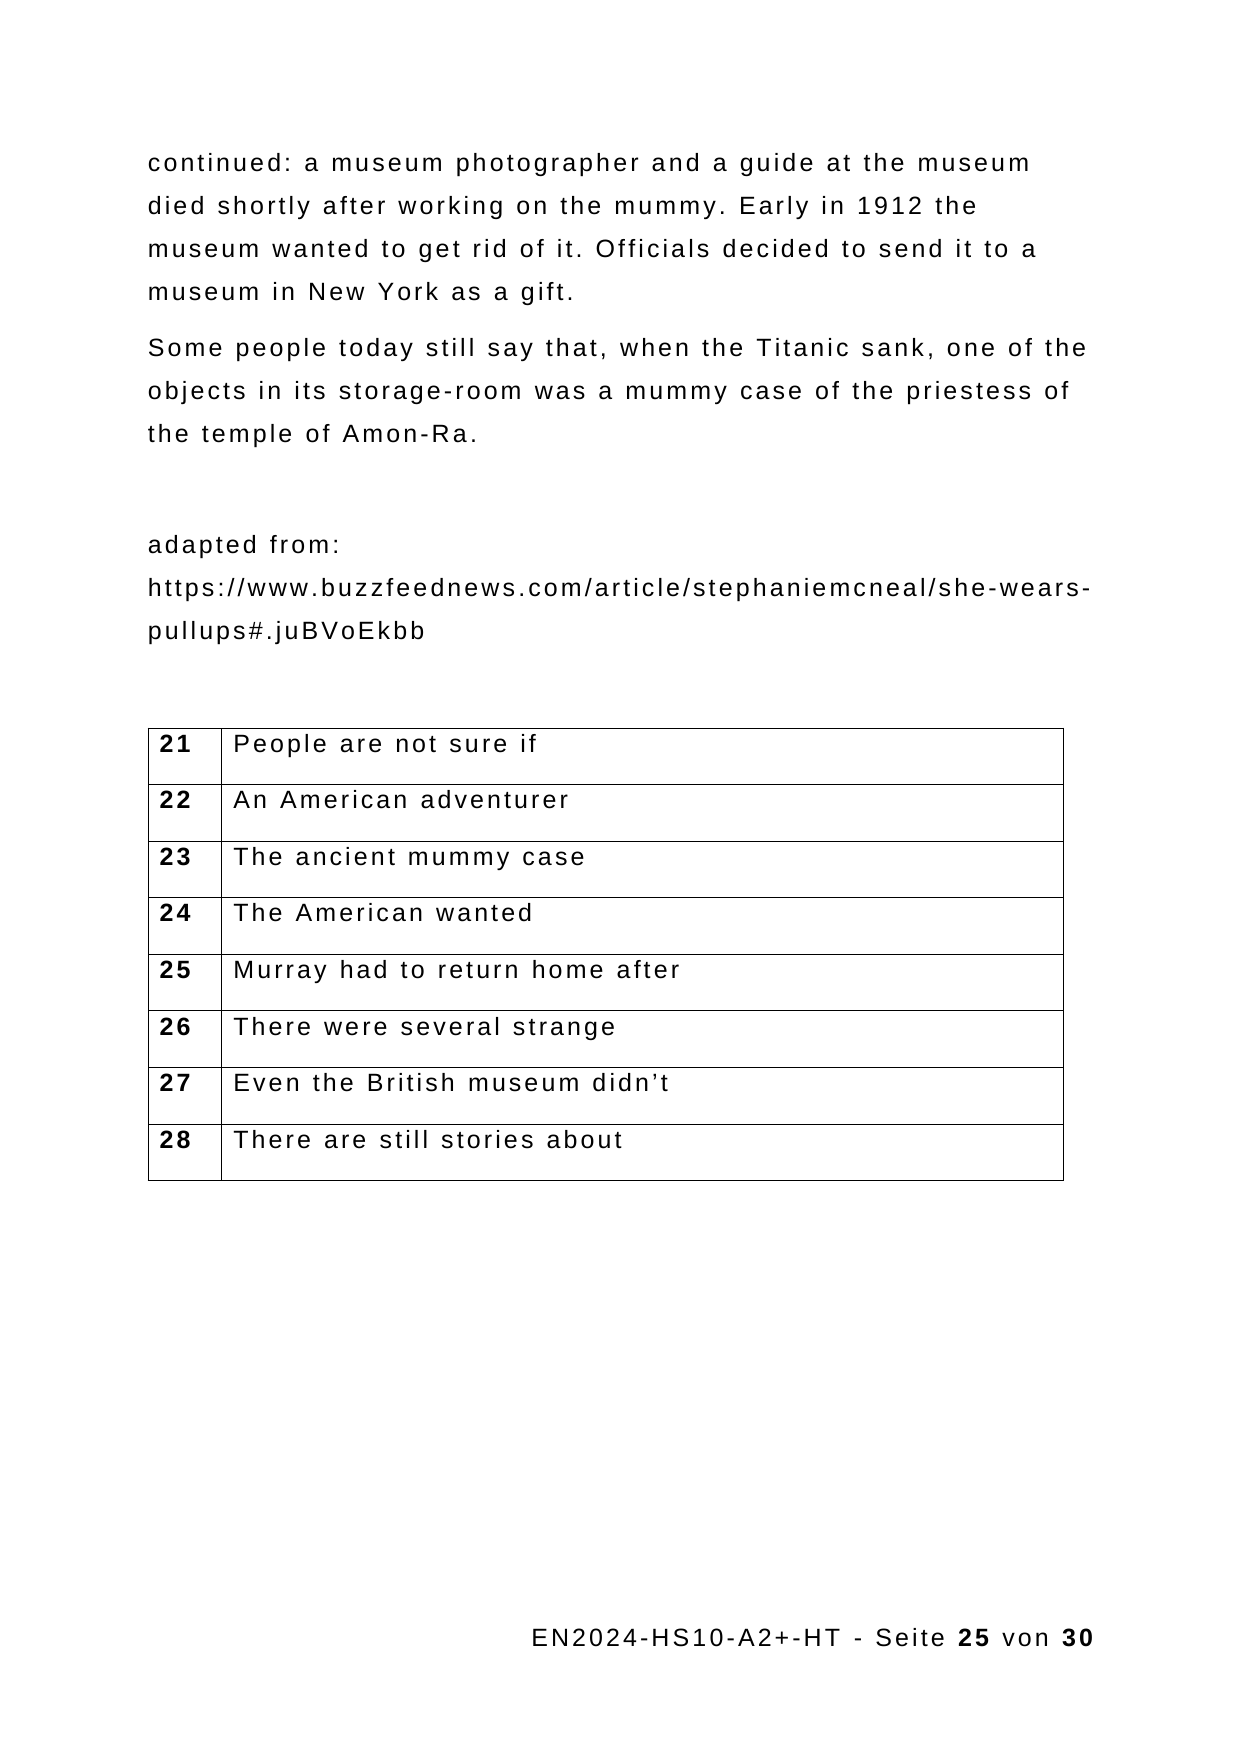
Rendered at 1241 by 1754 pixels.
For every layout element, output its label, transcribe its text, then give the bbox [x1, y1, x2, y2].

text adapted from: https://www.buzzfeednews.com/article/stephaniemcneal/she-wears-pullups#.juBVoEkbb [148, 530, 1093, 645]
table_header People are not sure if [222, 729, 1063, 784]
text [148, 148, 1093, 306]
table_cell 23 [149, 842, 221, 897]
table_header 21 [149, 729, 221, 784]
table_cell There are still stories about [222, 1125, 1063, 1180]
table_cell The ancient mummy case [222, 842, 1063, 897]
table_cell 24 [149, 898, 221, 954]
text Some people today still say that, when the Titanic sank, one of the objects in its storage-room was a mummy case of the priestess of the temple of Amon-Ra. [148, 333, 1093, 448]
table_cell There were several strange [222, 1011, 1063, 1067]
table_cell 28 [149, 1125, 221, 1180]
table_cell Murray had to return home after [222, 955, 1063, 1010]
table_cell 26 [149, 1011, 221, 1067]
table_cell Even the British museum didn’t [222, 1068, 1063, 1123]
table_cell The American wanted [222, 898, 1063, 954]
table_cell 25 [149, 955, 221, 1010]
table_cell 27 [149, 1068, 221, 1123]
table_cell An American adventurer [222, 785, 1063, 841]
table_cell 22 [149, 785, 221, 841]
